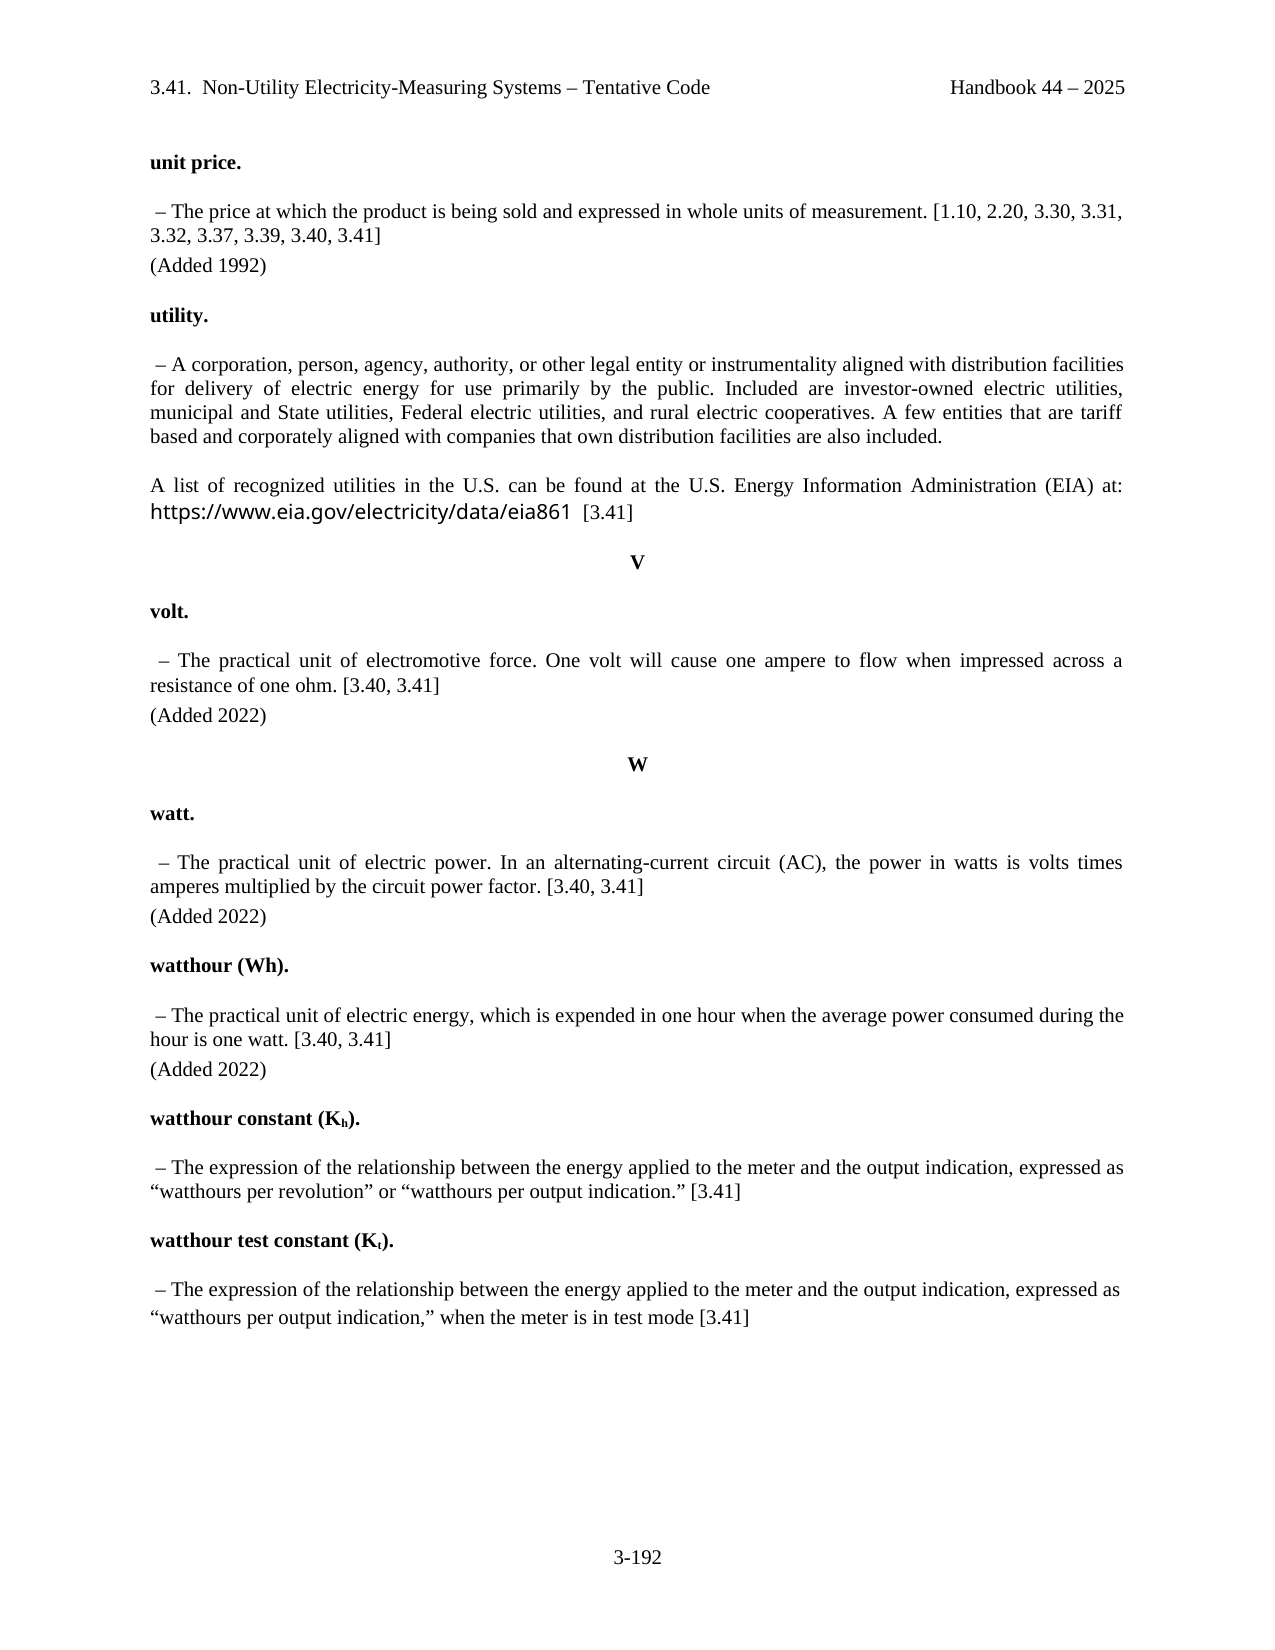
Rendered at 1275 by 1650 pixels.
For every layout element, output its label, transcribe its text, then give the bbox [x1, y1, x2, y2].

text – The expression of the relationship between the energy applied to the meter and the output indication, expressed as “watthours per revolution” or “watthours per output indication.” [3.41] [150, 1155, 1125, 1203]
text – The expression of the relationship between the energy applied to the meter and the output indication, expressed as “watthours per output indication,” when the meter is in test mode [3.41] [150, 1277, 1125, 1329]
text (Added 2022) [150, 703, 1125, 727]
text V [150, 550, 1125, 574]
subtitle watthour (Wh). [150, 953, 1125, 977]
text (Added 2022) [150, 904, 1125, 928]
subtitle unit price. [150, 150, 1125, 174]
subtitle watthour constant (Kh). [150, 1106, 1125, 1130]
subtitle volt. [150, 599, 1125, 623]
text (Added 1992) [150, 253, 1125, 277]
subtitle watthour test constant (Kt). [150, 1228, 1125, 1252]
text – The practical unit of electric power. In an alternating-current circuit (AC), the power in watts is volts times amperes multiplied by the circuit power factor. [3.40, 3.41] [150, 850, 1125, 898]
text W [150, 752, 1125, 776]
text – The practical unit of electric energy, which is expended in one hour when the average power consumed during the hour is one watt. [3.40, 3.41] [150, 1002, 1125, 1051]
text – The price at which the product is being sold and expressed in whole units of measurement. [1.10, 2.20, 3.30, 3.31, 3.32, 3.37, 3.39, 3.40, 3.41] [150, 199, 1125, 247]
text (Added 2022) [150, 1057, 1125, 1081]
text A list of recognized utilities in the U.S. can be found at the U.S. Energy Information Administration (EIA) at: https://www.eia.gov/electricity/data/eia861 [3.41] [150, 473, 1125, 525]
subtitle utility. [150, 302, 1125, 327]
text – The practical unit of electromotive force. One volt will cause one ampere to flow when impressed across a resistance of one ohm. [3.40, 3.41] [150, 648, 1125, 697]
text – A corporation, person, agency, authority, or other legal entity or instrumentality aligned with distribution facilities for delivery of electric energy for use primarily by the public. Included are investor-owned electric utilities, municipal and State utilities, Federal electric utilities, and rural electric cooperatives. A few entities that are tariff based and corporately aligned with companies that own distribution facilities are also included. [150, 352, 1125, 448]
subtitle watt. [150, 801, 1125, 825]
